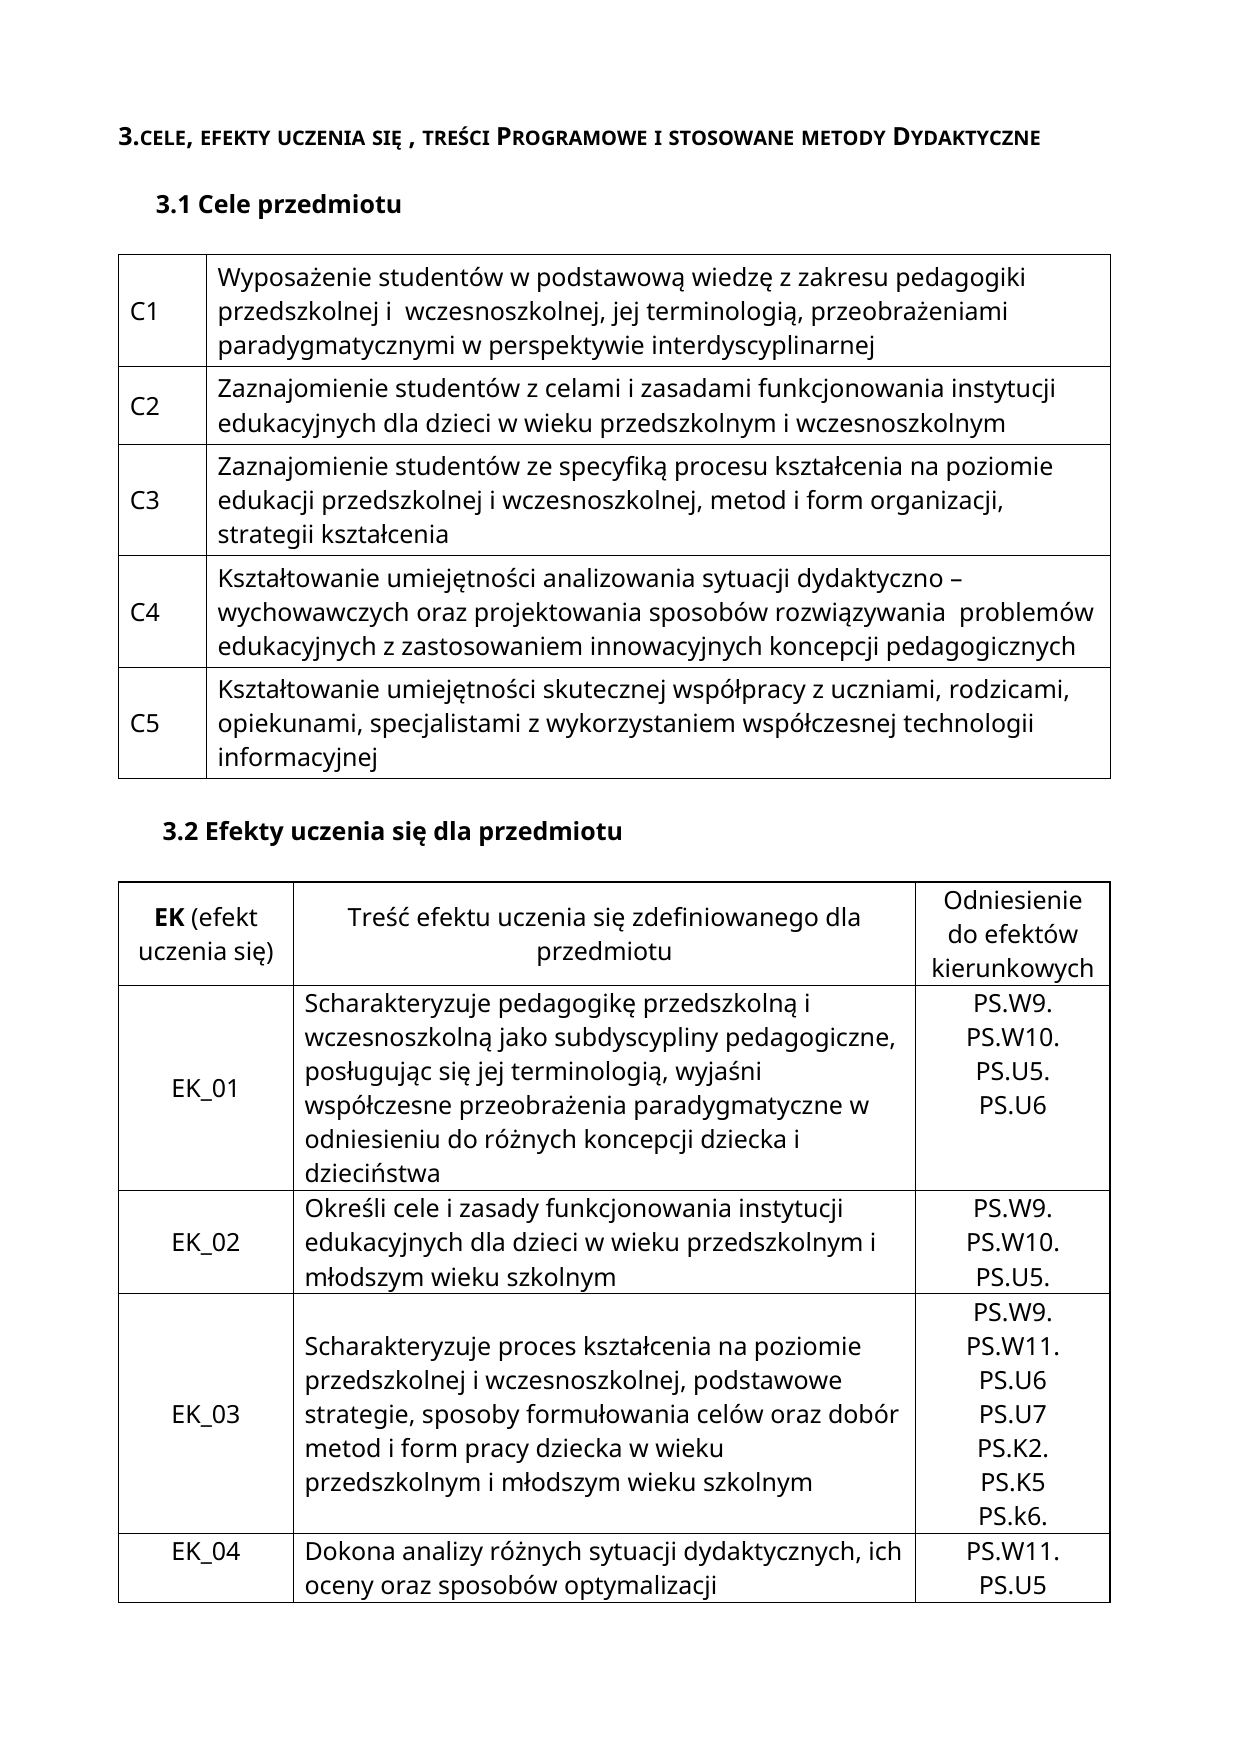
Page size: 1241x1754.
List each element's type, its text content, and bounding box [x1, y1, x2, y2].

table_cell Scharakteryzuje proces kształcenia na poziomie przedszkolnej i wczesnoszkolnej, podstawowe strategie, sposoby formułowania celów oraz dobór metod i form pracy dziecka w wieku przedszkolnym i młodszym wieku szkolnym [294, 1294, 915, 1533]
table_cell C5 [119, 668, 206, 778]
table_cell EK_02 [119, 1191, 293, 1293]
table_header Wyposażenie studentów w podstawową wiedzę z zakresu pedagogiki przedszkolnej i wczesnoszkolnej, jej terminologią, przeobrażeniami paradygmatycznymi w perspektywie interdyscyplinarnej [207, 255, 1110, 366]
text 3.cele, efekty uczenia się , treści Programowe i stosowane metody Dydaktyczne [118, 118, 1122, 152]
table_cell EK_01 [119, 986, 293, 1190]
table_cell EK_03 [119, 1294, 293, 1533]
table_cell Określi cele i zasady funkcjonowania instytucji edukacyjnych dla dzieci w wieku przedszkolnym i młodszym wieku szkolnym [294, 1191, 915, 1293]
text 3.2 Efekty uczenia się dla przedmiotu [162, 813, 1122, 847]
table_header EK (efekt uczenia się) [119, 883, 293, 984]
table_header Treść efektu uczenia się zdefiniowanego dla przedmiotu [294, 883, 915, 984]
table_cell Kształtowanie umiejętności skutecznej współpracy z uczniami, rodzicami, opiekunami, specjalistami z wykorzystaniem współczesnej technologii informacyjnej [207, 668, 1110, 778]
table_cell C4 [119, 556, 206, 667]
table_cell C3 [119, 445, 206, 555]
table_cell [294, 1534, 915, 1602]
table_header Odniesienie do efektów kierunkowych [916, 883, 1109, 984]
table_cell Scharakteryzuje pedagogikę przedszkolną i wczesnoszkolną jako subdyscypliny pedagogiczne, posługując się jej terminologią, wyjaśni współczesne przeobrażenia paradygmatyczne w odniesieniu do różnych koncepcji dziecka i dzieciństwa [294, 986, 915, 1190]
text 3.1 Cele przedmiotu [156, 186, 1122, 220]
table_header C1 [119, 255, 206, 366]
table_cell EK_04 [119, 1534, 293, 1602]
table_cell PS.W9. PS.W10. PS.U5. [916, 1191, 1109, 1293]
table_cell C2 [119, 367, 206, 443]
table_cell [916, 1534, 1109, 1602]
table_cell PS.W9. PS.W10. PS.U5. PS.U6 [916, 986, 1109, 1190]
table_cell Zaznajomienie studentów ze specyfiką procesu kształcenia na poziomie edukacji przedszkolnej i wczesnoszkolnej, metod i form organizacji, strategii kształcenia [207, 445, 1110, 555]
table_cell Zaznajomienie studentów z celami i zasadami funkcjonowania instytucji edukacyjnych dla dzieci w wieku przedszkolnym i wczesnoszkolnym [207, 367, 1110, 443]
table_cell Kształtowanie umiejętności analizowania sytuacji dydaktyczno – wychowawczych oraz projektowania sposobów rozwiązywania problemów edukacyjnych z zastosowaniem innowacyjnych koncepcji pedagogicznych [207, 556, 1110, 667]
table_cell PS.W9. PS.W11. PS.U6 PS.U7 PS.K2. PS.K5 PS.k6. [916, 1294, 1109, 1533]
